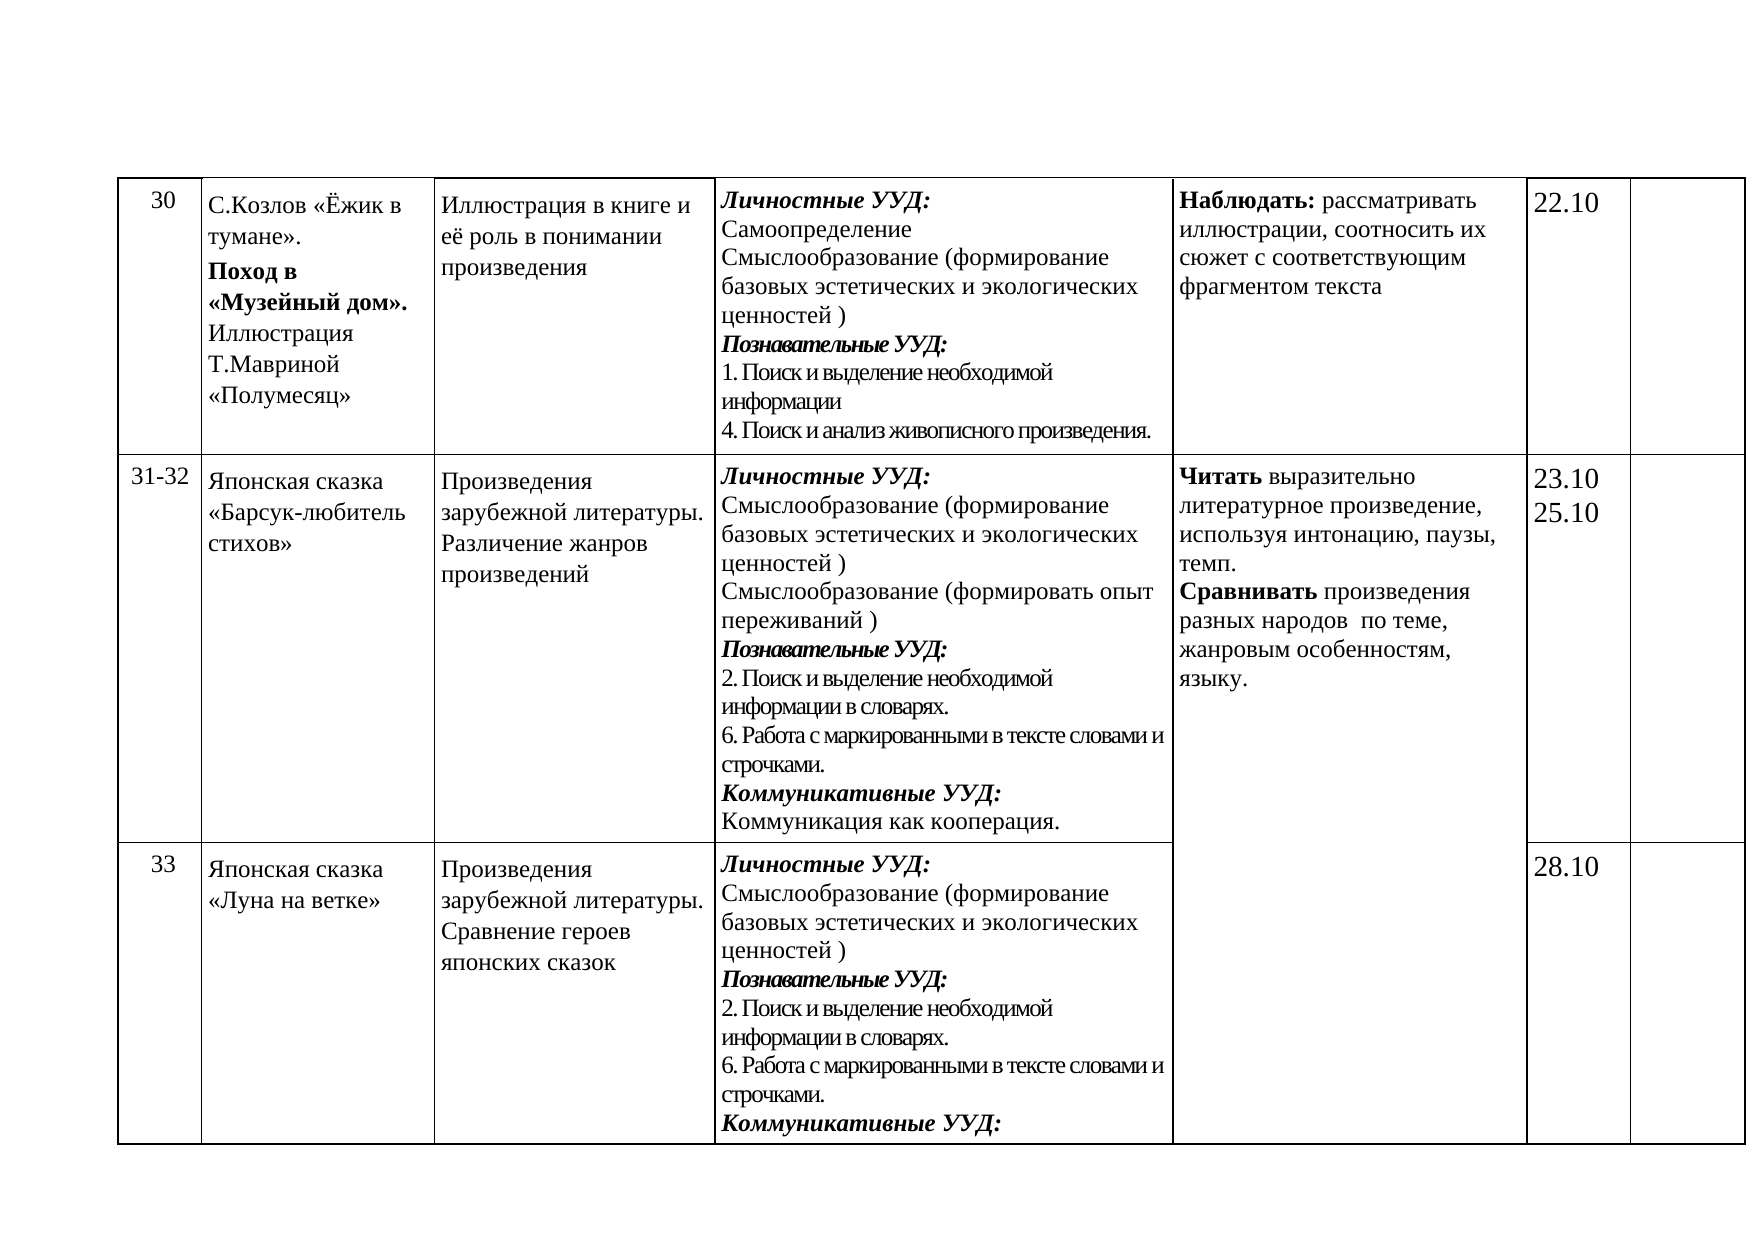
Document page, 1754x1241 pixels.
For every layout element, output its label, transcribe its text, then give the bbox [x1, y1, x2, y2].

table_cell 30 [119, 179, 201, 454]
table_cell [202, 843, 434, 1143]
table_cell Наблюдать: рассматривать иллюстрации, соотносить их сюжет с соответствующим фрагментом текста [1174, 178, 1526, 454]
table_cell 31-32 [119, 455, 201, 841]
table_cell Произведения зарубежной литературы. Различение жанров произведений [435, 455, 714, 841]
table_cell [1631, 455, 1744, 841]
table_cell С.Козлов «Ёжик в тумане». Поход в «Музейный дом». Иллюстрация Т.Мавриной «Полумесяц» [202, 178, 434, 454]
table_cell 28.10 [1528, 843, 1630, 1143]
table_cell Японская сказка «Барсук-любитель стихов» [202, 455, 434, 841]
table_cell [716, 843, 1172, 1143]
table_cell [435, 843, 714, 1143]
table_cell 33 [119, 843, 201, 1143]
table_cell Читать выразительно литературное произведение, используя интонацию, паузы, темп. Сравнивать произведения разных народов по теме, жанровым особенностям, языку. [1174, 455, 1526, 1143]
table_cell 22.10 [1528, 179, 1630, 454]
table_cell [1631, 843, 1744, 1143]
table_cell Личностные УУД: Смыслообразование (формирование базовых эстетических и экологических ценностей ) Смыслообразование (формировать опыт переживаний ) Познавательные УУД: 2. Поиск и выделение необходимой информации в словарях. 6. Работа с маркированными в тексте словами и строчками. Коммуникативные УУД: Коммуникация как кооперация. [716, 455, 1172, 841]
table_cell Иллюстрация в книге и её роль в понимании произведения [435, 179, 714, 454]
table_cell [1631, 179, 1744, 454]
table_cell Личностные УУД: Самоопределение Смыслообразование (формирование базовых эстетических и экологических ценностей ) Познавательные УУД: 1. Поиск и выделение необходимой информации 4. Поиск и анализ живописного произведения. [716, 178, 1173, 454]
table_cell 23.10 25.10 [1528, 455, 1630, 841]
